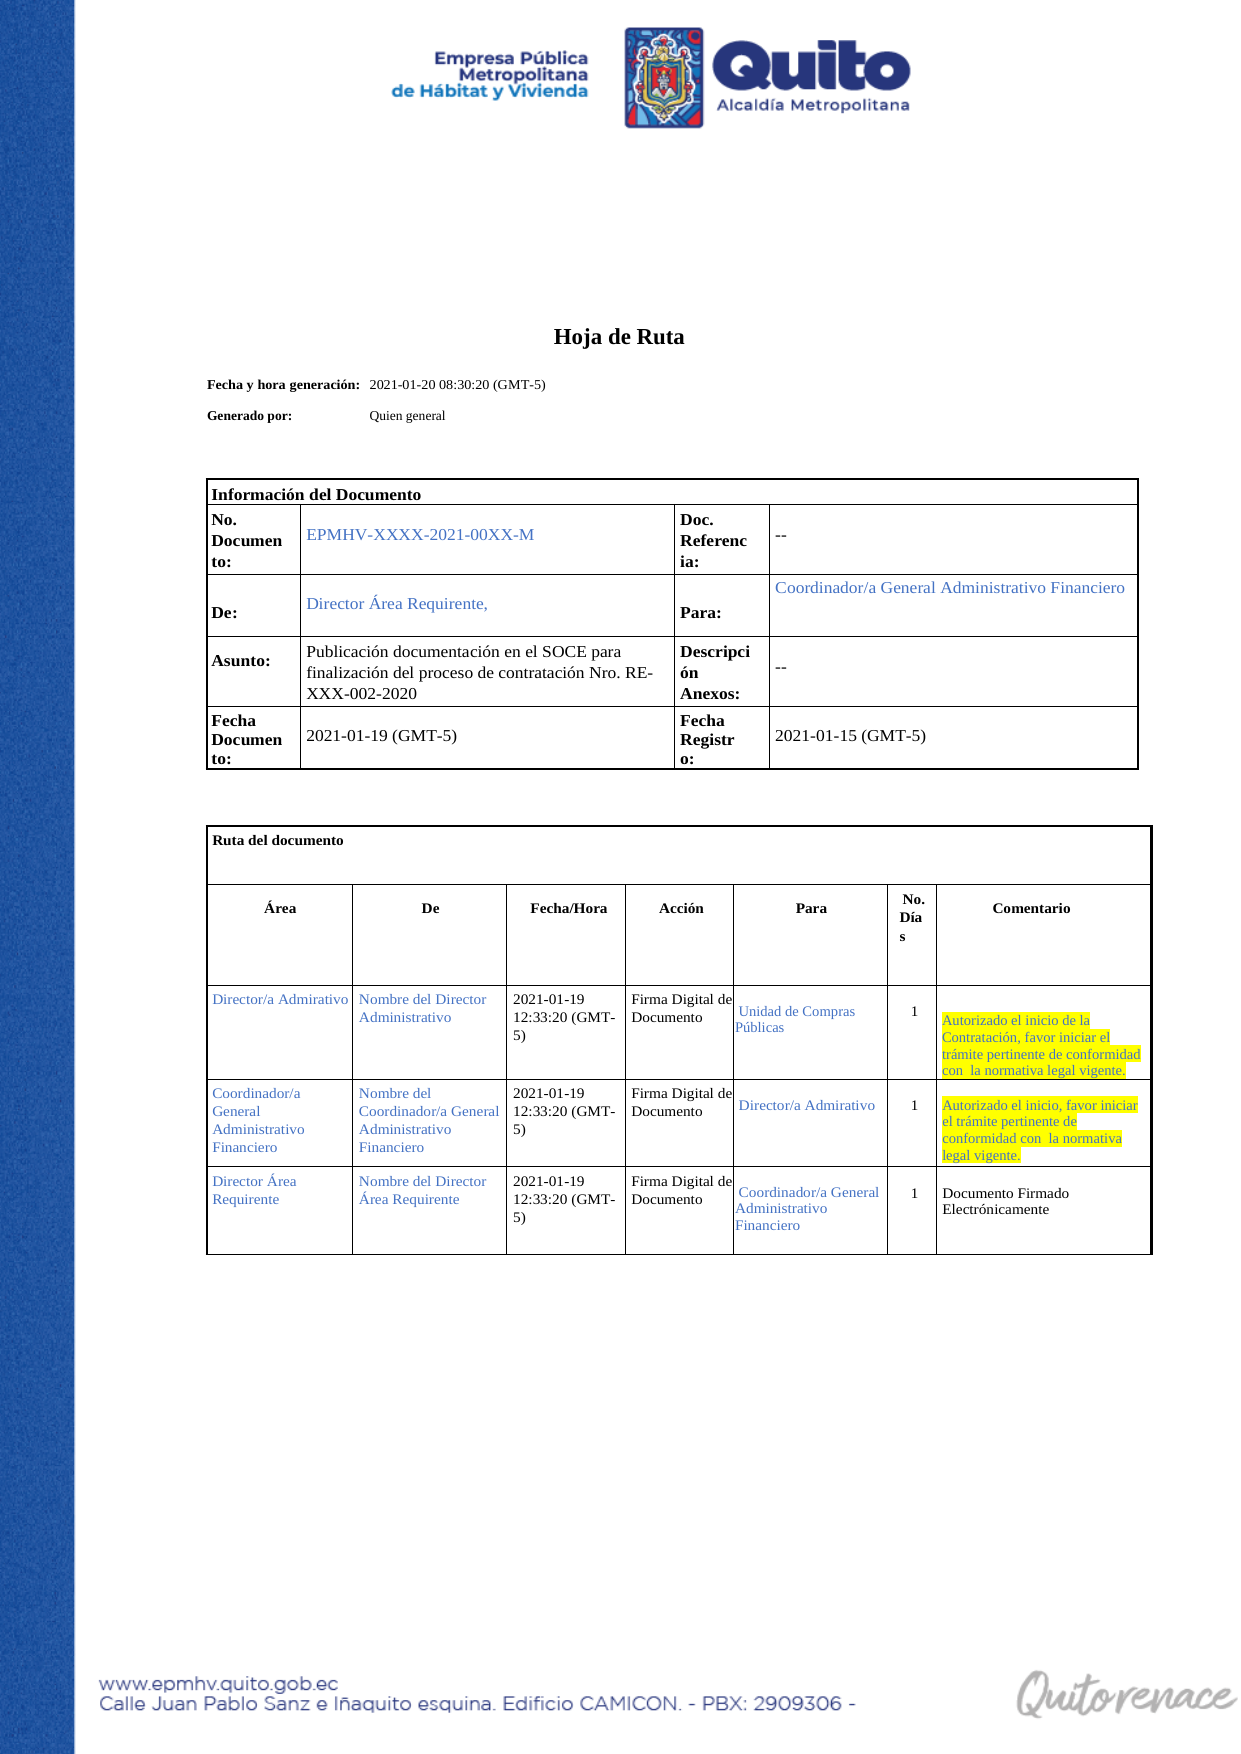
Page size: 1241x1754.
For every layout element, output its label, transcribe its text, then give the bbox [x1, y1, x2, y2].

table_cell -- [770, 637, 1137, 706]
table_cell Director Área Requirente [208, 1167, 352, 1253]
table_cell Firma Digital de Documento [626, 986, 733, 1079]
table_cell Acción [626, 885, 733, 985]
table_cell 1 [888, 986, 936, 1079]
table_cell Coordinador/a General Administrativo Financiero [208, 1080, 352, 1166]
table_cell Doc. Referencia: [675, 505, 769, 573]
text Hoja de Ruta [207, 323, 1032, 349]
table_cell 2021-01-19 12:33:20 (GMT-5) [507, 1167, 625, 1253]
table_cell 2021-01-19 12:33:20 (GMT-5) [507, 1080, 625, 1166]
table_cell Autorizado el inicio de la Contratación, favor iniciar el trámite pertinente de conformidad con la normativa legal vigente. [937, 986, 1150, 1079]
table_cell Fecha Documento: [208, 707, 300, 768]
table_cell Comentario [937, 885, 1150, 985]
table_cell Fecha/Hora [507, 885, 625, 985]
table_cell Área [208, 885, 352, 985]
table_cell Unidad de Compras Públicas [734, 986, 887, 1079]
table_cell Asunto: [208, 637, 300, 706]
table_cell 1 [888, 1167, 936, 1253]
table_cell EPMHV-XXXX-2021-00XX-M [301, 505, 674, 573]
table_cell Nombre del Director Área Requirente [353, 1167, 506, 1253]
table_cell Director/a Admirativo [734, 1080, 887, 1166]
table_cell De: [208, 575, 300, 636]
table_cell Para [734, 885, 887, 985]
table_header Ruta del documento [208, 827, 1150, 884]
table_header Información del Documento [208, 480, 1137, 504]
table_cell No. Documento: [208, 505, 300, 573]
picture [0, 0, 1238, 1754]
table_cell Documento Firmado Electrónicamente [937, 1167, 1150, 1253]
table_cell Publicación documentación en el SOCE para finalización del proceso de contratación Nro. RE-XXX-002-2020 [301, 637, 674, 706]
table_cell 2021-01-15 (GMT-5) [770, 707, 1137, 768]
table_cell Nombre del Director Administrativo [353, 986, 506, 1079]
table_cell Firma Digital de Documento [626, 1080, 733, 1166]
table_cell -- [770, 505, 1137, 573]
table_cell No. Días [888, 885, 936, 985]
table_cell Para: [675, 575, 769, 636]
table_cell Firma Digital de Documento [626, 1167, 733, 1253]
table_cell Coordinador/a General Administrativo Financiero [734, 1167, 887, 1253]
table_cell 2021-01-19 (GMT-5) [301, 707, 674, 768]
text Generado por: Quien general [207, 408, 1033, 423]
table_cell Autorizado el inicio, favor iniciar el trámite pertinente de conformidad con la normativa legal vigente. [937, 1080, 1150, 1166]
table_cell Nombre del Coordinador/a General Administrativo Financiero [353, 1080, 506, 1166]
table_cell Director/a Admirativo [208, 986, 352, 1079]
table_cell 1 [888, 1080, 936, 1166]
table_cell Director Área Requirente, [301, 575, 674, 636]
table_cell 2021-01-19 12:33:20 (GMT-5) [507, 986, 625, 1079]
table_cell Fecha Registro: [675, 707, 769, 768]
table_cell Descripción Anexos: [675, 637, 769, 706]
table_cell De [353, 885, 506, 985]
text Fecha y hora generación: 2021-01-20 08:30:20 (GMT-5) [207, 376, 1033, 392]
table_cell Coordinador/a General Administrativo Financiero [770, 575, 1137, 636]
